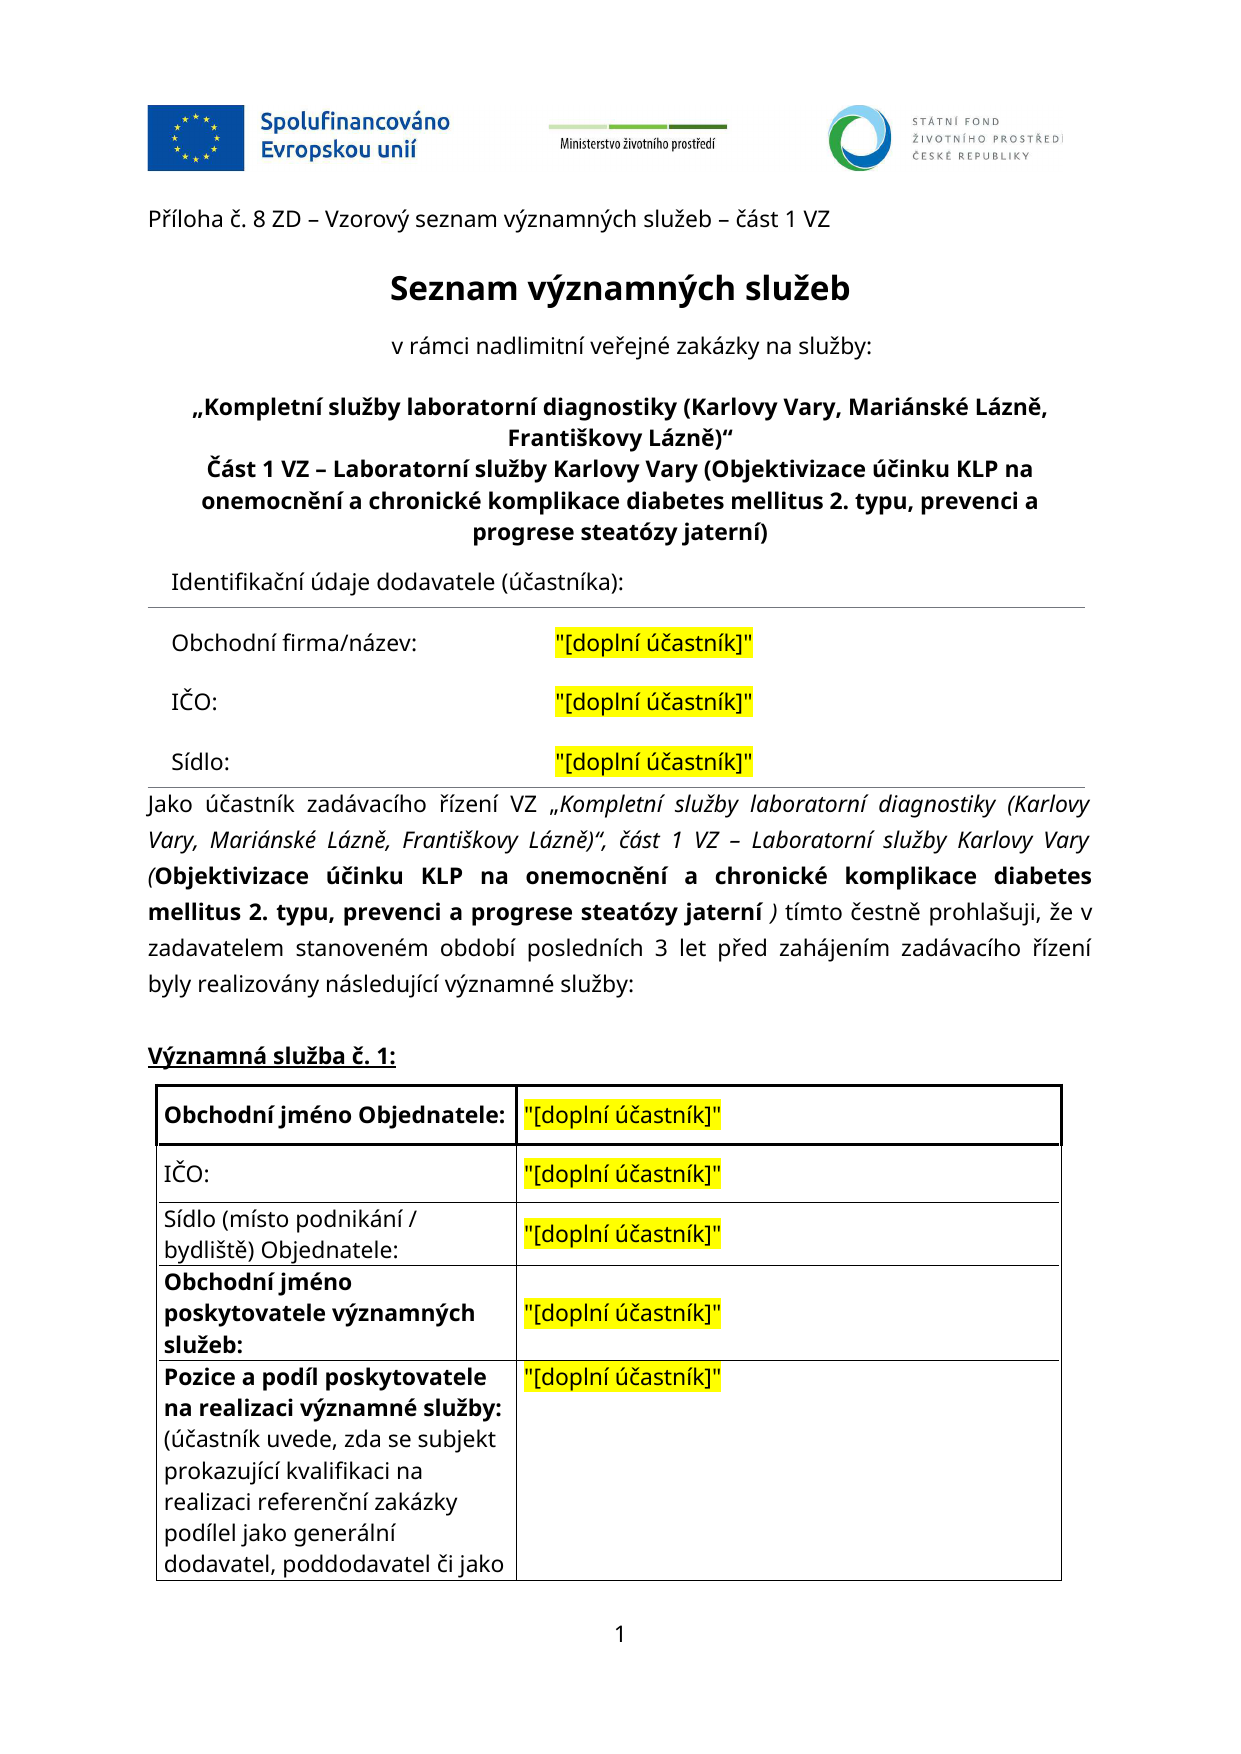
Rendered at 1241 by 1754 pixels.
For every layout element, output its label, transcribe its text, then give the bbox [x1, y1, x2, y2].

text „Kompletní služby laboratorní diagnostiky (Karlovy Vary, Mariánské Lázně, Františkovy Lázně)“ [148, 391, 1093, 453]
text v rámci nadlimitní veřejné zakázky na služby: [148, 330, 1093, 361]
text Jako účastník zadávacího řízení VZ „Kompletní služby laboratorní diagnostiky (Karlovy Vary, Mariánské Lázně, Františkovy Lázně)“, část 1 VZ – Laboratorní služby Karlovy Vary (Objektivizace účinku KLP na onemocnění a chronické komplikace diabetes mellitus 2. typu, prevenci a progrese steatózy jaterní ) tímto čestně prohlašuji, že v zadavatelem stanoveném období posledních 3 let před zahájením zadávacího řízení byly realizovány následující významné služby: [148, 788, 1093, 999]
table_cell "[doplní účastník]" [532, 727, 1085, 787]
table_cell Obchodní firma/název: [148, 608, 532, 668]
text Významná služba č. 1: [148, 1040, 1093, 1071]
table_cell "[doplní účastník]" [532, 668, 1085, 727]
text Část 1 VZ – Laboratorní služby Karlovy Vary (Objektivizace účinku KLP na onemocnění a chronické komplikace diabetes mellitus 2. typu, prevenci a progrese steatózy jaterní) [148, 453, 1093, 547]
text Seznam významných služeb [148, 265, 1093, 311]
table_header Identifikační údaje dodavatele (účastníka): [148, 547, 1085, 607]
table_cell "[doplní účastník]" [517, 1143, 1061, 1202]
table_cell IČO: [157, 1143, 516, 1202]
table_cell "[doplní účastník]" [517, 1360, 1061, 1580]
table_header "[doplní účastník]" [518, 1087, 1060, 1142]
table_cell "[doplní účastník]" [532, 608, 1085, 668]
table_cell "[doplní účastník]" [517, 1265, 1061, 1360]
table_cell "[doplní účastník]" [517, 1202, 1061, 1265]
table_cell Sídlo (místo podnikání / bydliště) Objednatele: [157, 1202, 516, 1265]
table_header Obchodní jméno Objednatele: [158, 1087, 515, 1142]
table_cell Obchodní jméno poskytovatele významných služeb: [157, 1265, 516, 1360]
table_cell IČO: [148, 668, 532, 727]
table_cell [157, 1360, 516, 1580]
table_cell Sídlo: [148, 727, 532, 787]
